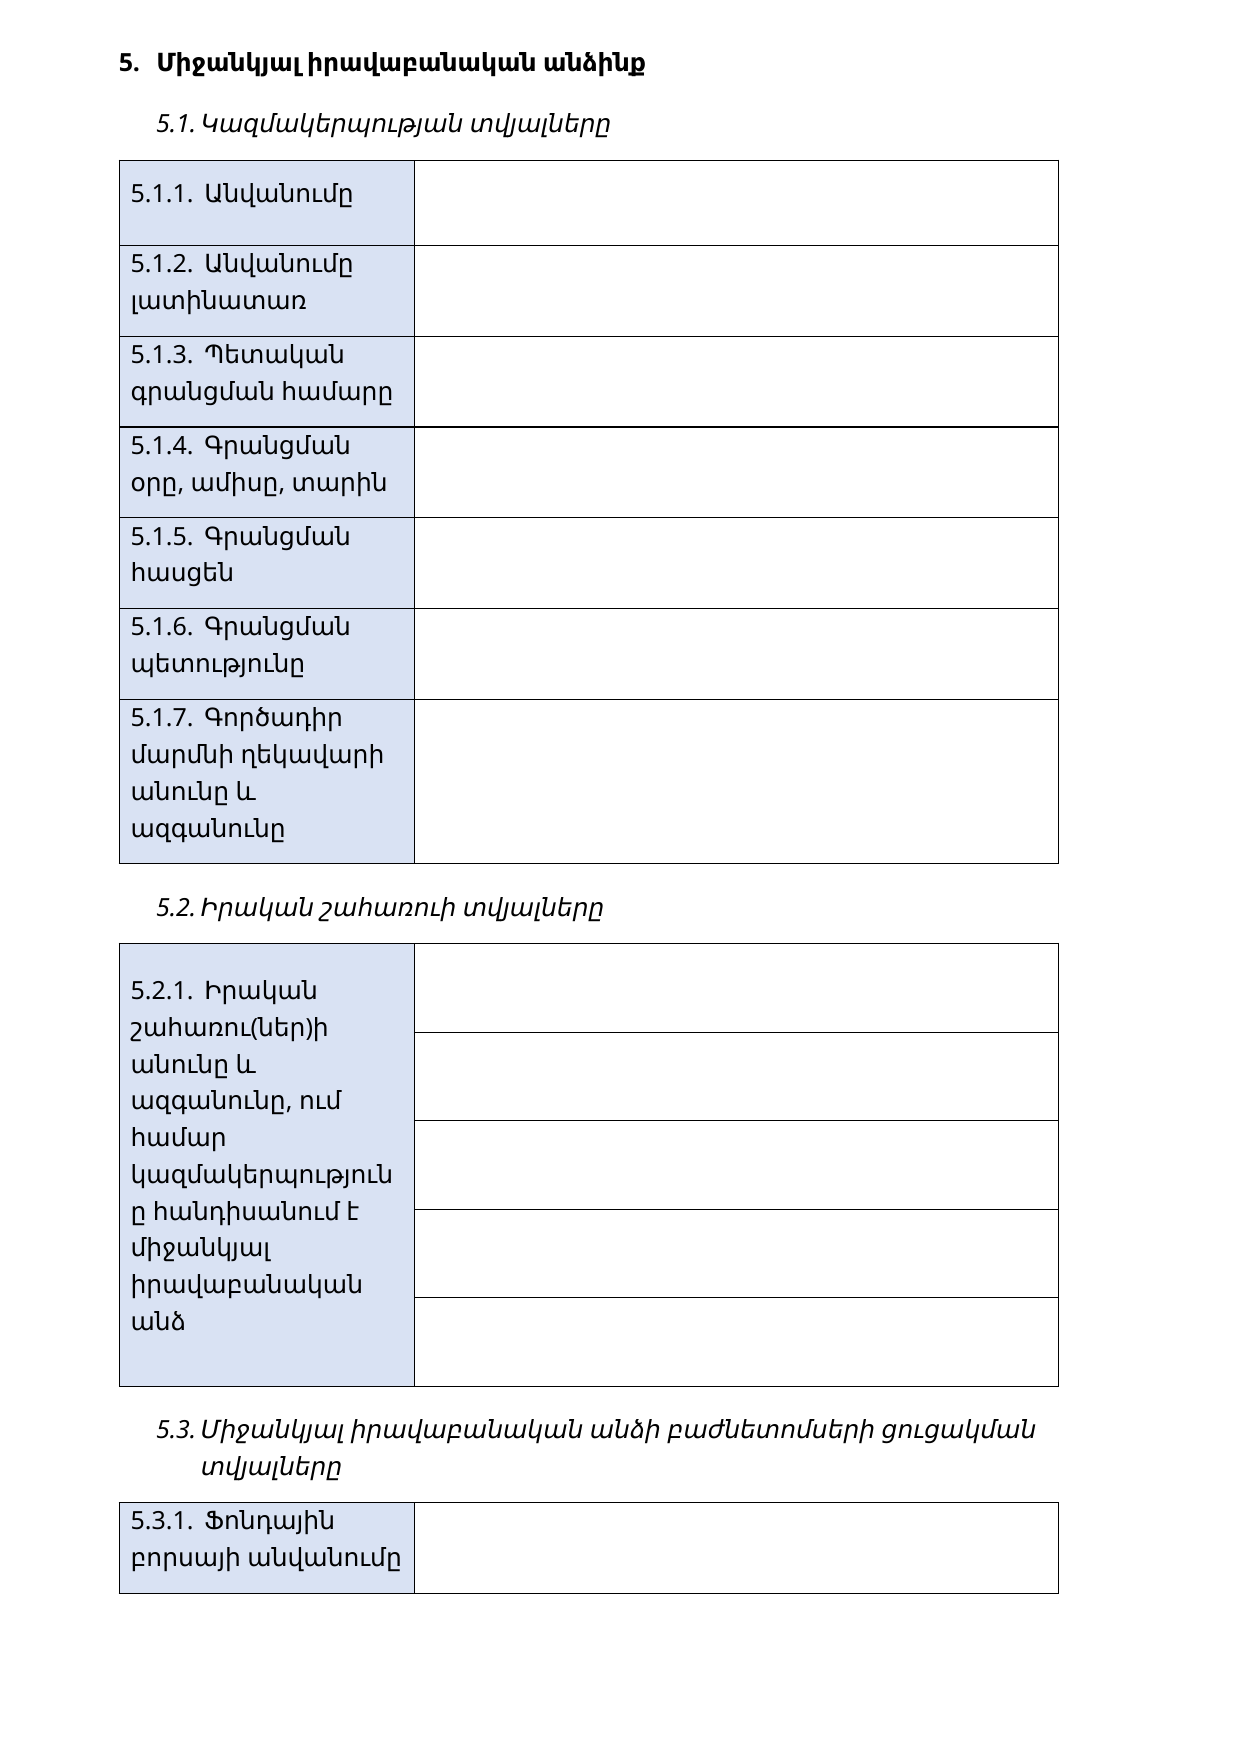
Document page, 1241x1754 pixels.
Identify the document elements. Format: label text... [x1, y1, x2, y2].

table_cell [415, 337, 1058, 426]
table_header Անվանումը [120, 161, 414, 245]
table_cell [415, 1033, 1058, 1120]
table_cell [415, 700, 1058, 863]
table_cell Գրանցման պետությունը [120, 609, 414, 699]
table_header [415, 944, 1058, 1032]
list Միջանկյալ իրավաբանական անձի բաժնետոմսերի ցուցակման տվյալները [156, 1412, 1171, 1483]
table_cell [415, 609, 1058, 699]
table_header Ֆոնդային բորսայի անվանումը [120, 1503, 414, 1593]
table_cell [415, 518, 1058, 608]
table_header [415, 1503, 1058, 1593]
list Իրական շահառուի տվյալները [156, 889, 1171, 923]
table_cell Գրանցման հասցեն [120, 518, 414, 608]
table_cell [415, 428, 1058, 517]
table_cell Գործադիր մարմնի ղեկավարի անունը և ազգանունը [120, 700, 414, 863]
table_cell Անվանումը լատինատառ [120, 246, 414, 336]
table_cell [415, 1298, 1058, 1386]
table_cell [415, 246, 1058, 336]
table_cell Պետական գրանցման համարը [120, 337, 414, 426]
table_cell [415, 1210, 1058, 1297]
table_cell Գրանցման օրը, ամիսը, տարին [120, 428, 414, 517]
table_header [415, 161, 1058, 245]
list Միջանկյալ իրավաբանական անձինք [118, 44, 1171, 78]
list Կազմակերպության տվյալները [156, 106, 1171, 140]
table_header Իրական շահառու(ներ)ի անունը և ազգանունը, ում համար կազմակերպությունը հանդիսանում է միջանկյալ իրավաբանական անձ [120, 944, 414, 1386]
table_cell [415, 1121, 1058, 1209]
